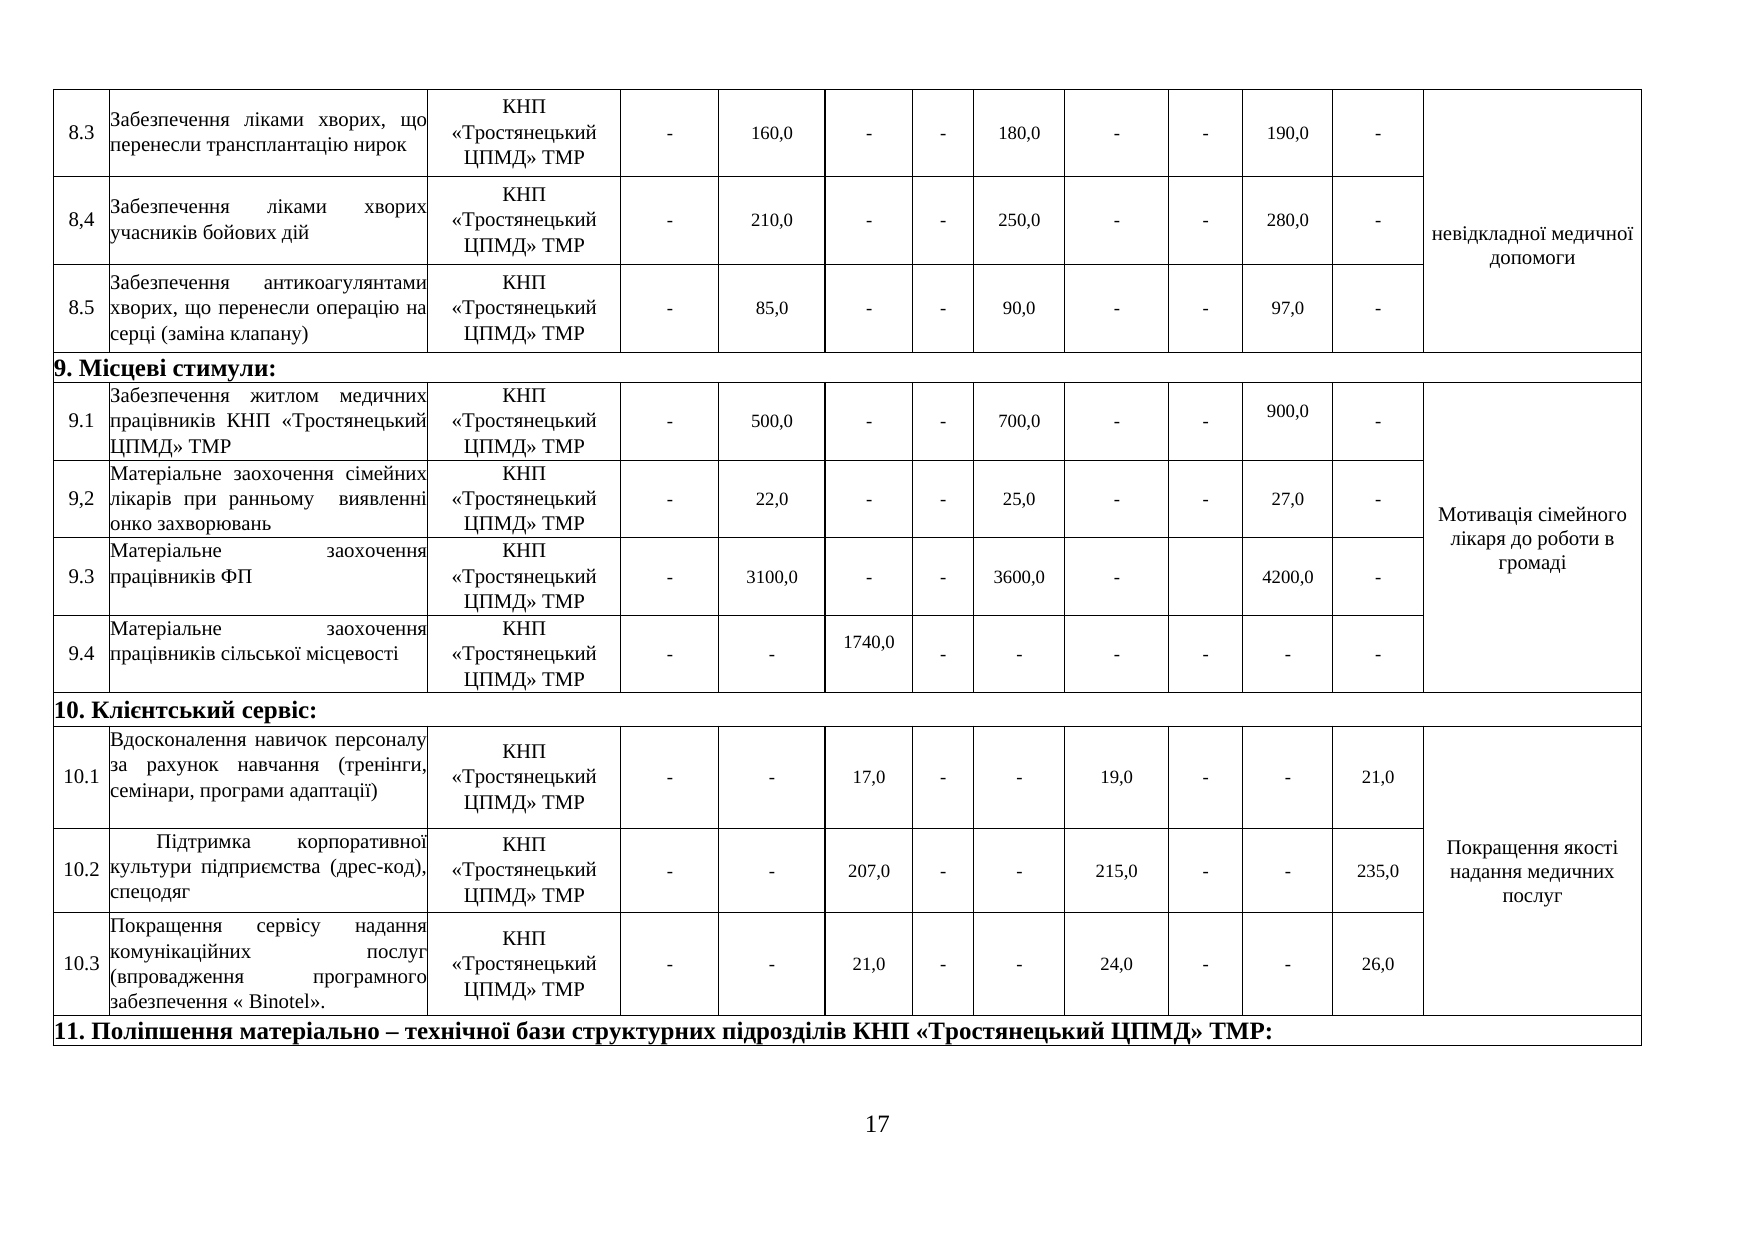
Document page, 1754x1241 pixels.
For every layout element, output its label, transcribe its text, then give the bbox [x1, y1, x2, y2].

table_cell - [621, 829, 718, 912]
table_cell КНП «Тростянецький ЦПМД» ТМР [428, 727, 620, 827]
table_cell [428, 90, 620, 176]
table_cell - [1169, 829, 1242, 912]
table_cell - [974, 829, 1064, 912]
table_cell - [913, 913, 973, 1015]
table_cell - [826, 265, 912, 352]
table_cell КНП «Тростянецький ЦПМД» ТМР [428, 265, 620, 352]
table_cell - [913, 265, 973, 352]
table_cell КНП «Тростянецький ЦПМД» ТМР [428, 461, 620, 537]
table_cell - [621, 90, 718, 176]
table_cell 3600,0 [974, 538, 1064, 615]
table_cell - [621, 265, 718, 352]
table_cell 8.3 [54, 90, 109, 176]
table_cell - [1333, 461, 1423, 537]
table_cell КНП «Тростянецький ЦПМД» ТМР [428, 829, 620, 912]
table_cell - [1169, 461, 1242, 537]
table_cell - [621, 461, 718, 537]
table_cell - [913, 90, 973, 176]
table_cell 700,0 [974, 383, 1064, 459]
table_cell - [974, 727, 1064, 827]
table_cell 25,0 [974, 461, 1064, 537]
table_cell 9.1 [54, 383, 109, 459]
table_cell - [1169, 913, 1242, 1015]
table_cell - [1065, 461, 1168, 537]
table_cell - [621, 913, 718, 1015]
table_cell - [1333, 177, 1423, 263]
table_cell - [1243, 727, 1332, 827]
table_cell - [621, 727, 718, 827]
table_cell 24,0 [1065, 913, 1168, 1015]
table_cell [1169, 538, 1242, 615]
table_cell - [913, 177, 973, 263]
table_cell Вдосконалення навичок персоналу за рахунок навчання (тренінги, семінари, програми адаптації) [110, 727, 427, 827]
table_cell Матеріальне заохочення працівників сільської місцевості [110, 616, 427, 692]
table_cell 3100,0 [719, 538, 824, 615]
table_cell 22,0 [719, 461, 824, 537]
table_cell 10.2 [54, 829, 109, 912]
table_cell 160,0 [719, 90, 824, 176]
table_cell - [1333, 265, 1423, 352]
table_cell 190,0 [1243, 90, 1332, 176]
table_cell - [1169, 383, 1242, 459]
table_cell 4200,0 [1243, 538, 1332, 615]
table_cell 500,0 [719, 383, 824, 459]
table_cell 21,0 [826, 913, 912, 1015]
table_cell - [1333, 383, 1423, 459]
table_cell - [1065, 538, 1168, 615]
table_cell - [826, 538, 912, 615]
table_cell - [621, 177, 718, 263]
table_cell Підтримка корпоративної культури підприємства (дрес-код), спецодяг [110, 829, 427, 912]
table_cell КНП «Тростянецький ЦПМД» ТМР [428, 177, 620, 263]
table_cell - [621, 383, 718, 459]
table_cell 207,0 [826, 829, 912, 912]
table_cell - [1065, 90, 1168, 176]
table_cell - [1065, 383, 1168, 459]
table_cell 9.4 [54, 616, 109, 692]
table_cell 235,0 [1333, 829, 1423, 912]
table_cell 210,0 [719, 177, 824, 263]
table_cell 9.3 [54, 538, 109, 615]
table_cell 85,0 [719, 265, 824, 352]
table_cell КНП «Тростянецький ЦПМД» ТМР [428, 616, 620, 692]
table_cell - [913, 538, 973, 615]
table_cell - [974, 616, 1064, 692]
table_cell - [1169, 177, 1242, 263]
table_cell Забезпечення ліками хворих, що перенесли трансплантацію нирок [110, 90, 427, 176]
table_cell - [913, 727, 973, 827]
table_cell 900,0 [1243, 383, 1332, 459]
table_cell - [913, 829, 973, 912]
table_cell КНП «Тростянецький ЦПМД» ТМР [428, 538, 620, 615]
table_cell 27,0 [1243, 461, 1332, 537]
table_cell - [913, 616, 973, 692]
table_cell Забезпечення ліками хворих учасників бойових дій [110, 177, 427, 263]
table_cell Покращення якості надання медичних послуг [1424, 727, 1641, 1015]
table_cell - [1065, 616, 1168, 692]
table_cell 21,0 [1333, 727, 1423, 827]
table_cell 1740,0 [826, 616, 912, 692]
table_cell КНП «Тростянецький ЦПМД» ТМР [428, 383, 620, 459]
table_cell - [1169, 90, 1242, 176]
table_cell - [1065, 265, 1168, 352]
table_cell - [913, 383, 973, 459]
table_cell - [1065, 177, 1168, 263]
table_cell 280,0 [1243, 177, 1332, 263]
table_cell - [974, 913, 1064, 1015]
table_cell 8.5 [54, 265, 109, 352]
table_cell - [1333, 538, 1423, 615]
table_cell 9,2 [54, 461, 109, 537]
table_cell 11. Поліпшення матеріально – технічної бази структурних підрозділів КНП «Тростянецький ЦПМД» ТМР: [54, 1016, 1641, 1045]
table_cell 19,0 [1065, 727, 1168, 827]
table_cell Матеріальне заохочення сімейних лікарів при ранньому виявленні онко захворювань [110, 461, 427, 537]
table_cell Мотивація сімейного лікаря до роботи в громаді [1424, 383, 1641, 692]
table_cell 17,0 [826, 727, 912, 827]
table_cell Покращення сервісу надання комунікаційних послуг (впровадження програмного забезпечення « Binotel». [110, 913, 427, 1015]
table_cell 8,4 [54, 177, 109, 263]
table_cell - [1243, 616, 1332, 692]
table_cell 90,0 [974, 265, 1064, 352]
table_cell - [1169, 265, 1242, 352]
table_cell - [719, 616, 824, 692]
table_cell 26,0 [1333, 913, 1423, 1015]
table_cell - [913, 461, 973, 537]
table_cell 215,0 [1065, 829, 1168, 912]
table_cell 97,0 [1243, 265, 1332, 352]
table_cell 9. Місцеві стимули: [54, 353, 1641, 382]
table_cell - [719, 829, 824, 912]
table_cell - [1243, 829, 1332, 912]
table_cell - [1169, 727, 1242, 827]
table_cell - [621, 538, 718, 615]
table_cell - [826, 90, 912, 176]
table_cell - [719, 913, 824, 1015]
table_cell 180,0 [974, 90, 1064, 176]
table_cell - [719, 727, 824, 827]
table_cell - [1333, 90, 1423, 176]
table_cell - [826, 461, 912, 537]
table_cell Матеріальне заохочення працівників ФП [110, 538, 427, 615]
table_cell 250,0 [974, 177, 1064, 263]
table_cell - [826, 177, 912, 263]
table_cell - [1243, 913, 1332, 1015]
table_cell - [826, 383, 912, 459]
table_cell Забезпечення антикоагулянтами хворих, що перенесли операцію на серці (заміна клапану) [110, 265, 427, 352]
table_cell 10. Клієнтський сервіс: [54, 693, 1641, 726]
table_cell КНП «Тростянецький ЦПМД» ТМР [428, 913, 620, 1015]
table_cell 10.1 [54, 727, 109, 827]
table_cell 10.3 [54, 913, 109, 1015]
table_cell - [1333, 616, 1423, 692]
table_cell - [1169, 616, 1242, 692]
table_cell - [621, 616, 718, 692]
table_cell Забезпечення житлом медичних працівників КНП «Тростянецький ЦПМД» ТМР [110, 383, 427, 459]
